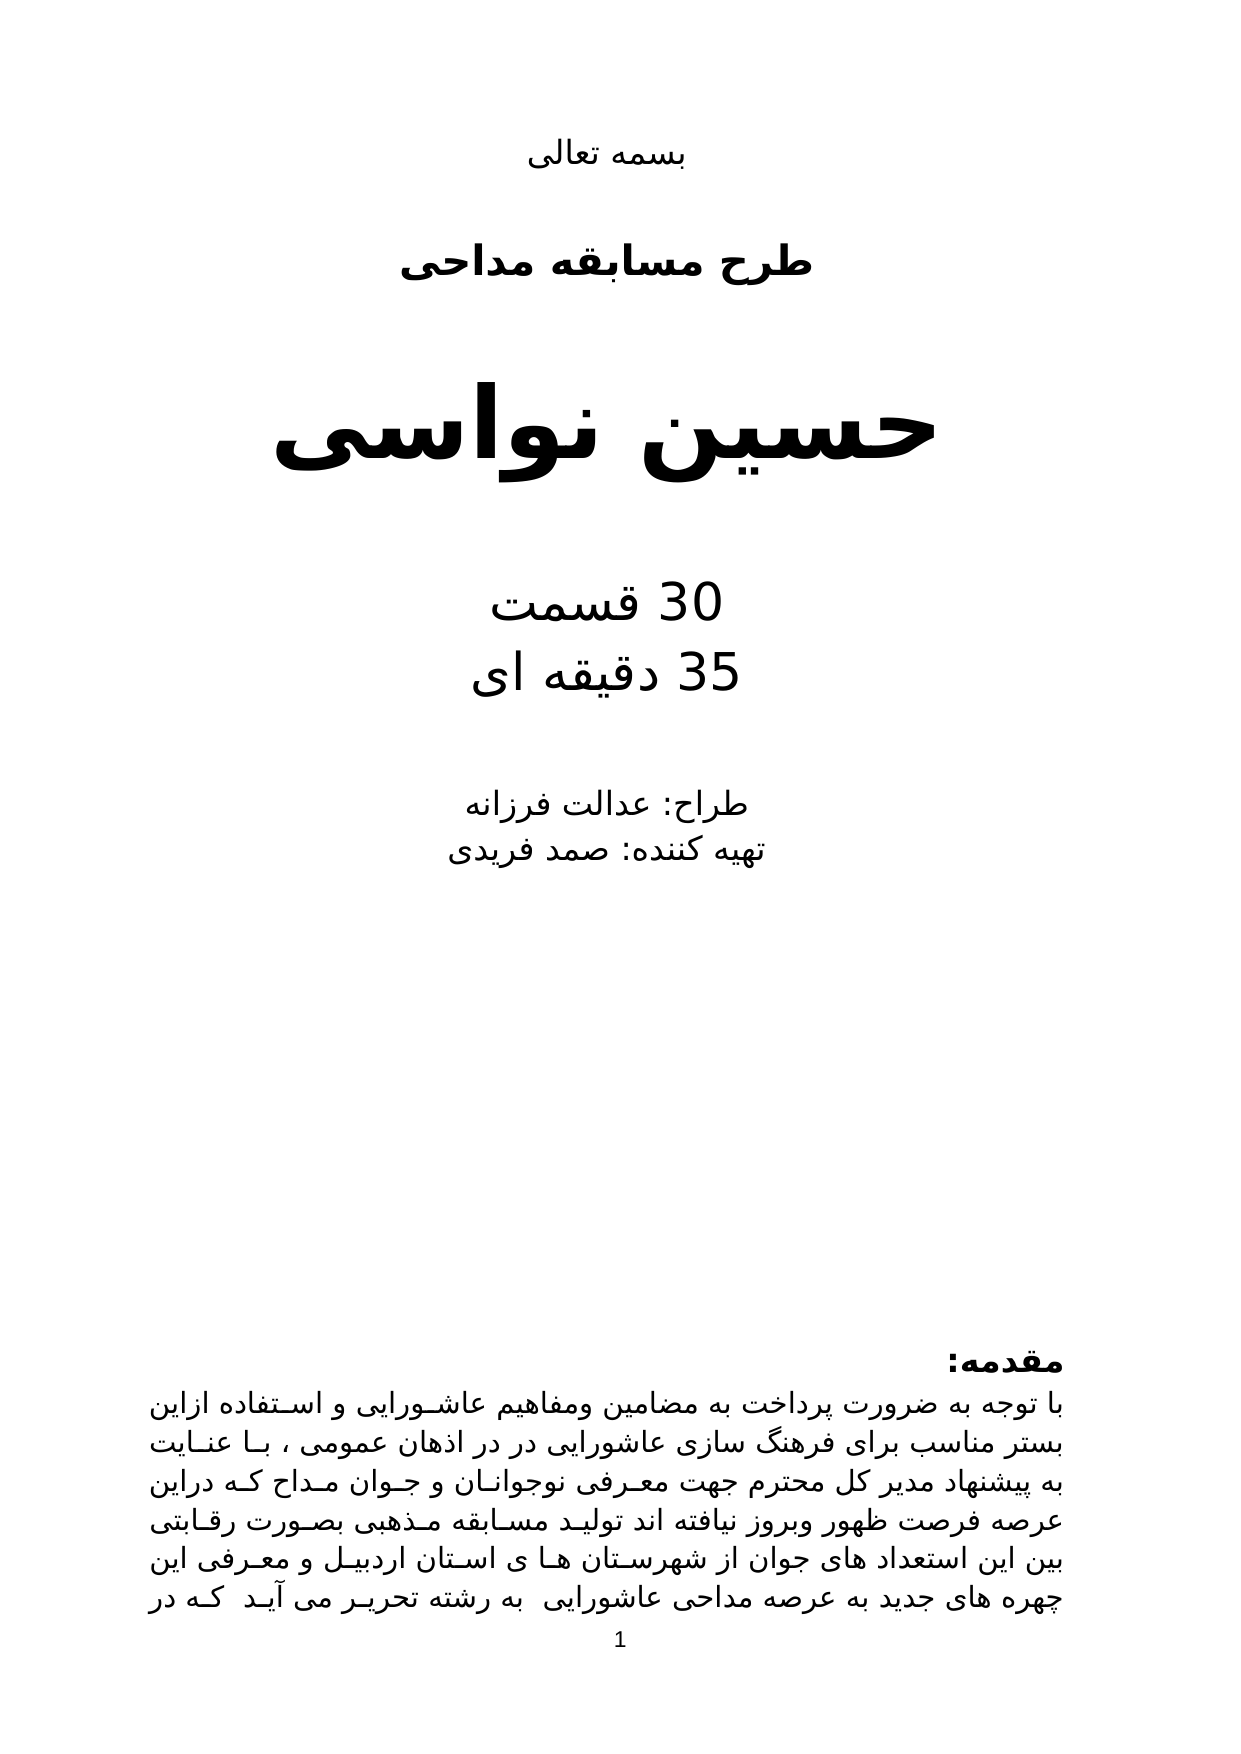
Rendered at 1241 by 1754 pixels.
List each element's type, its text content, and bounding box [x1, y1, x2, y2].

text 35 دقیقه ای [149, 642, 1064, 702]
text حسین نواسی [149, 365, 1064, 482]
text طرح مسابقه مداحی [149, 236, 1064, 285]
text مقدمه: [149, 1341, 1064, 1380]
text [149, 1386, 1064, 1615]
text تهیه کننده: صمد فریدی [149, 829, 1064, 868]
text بسمه تعالی [149, 133, 1064, 172]
text 30 قسمت [149, 572, 1064, 633]
text طراح: عدالت فرزانه [149, 784, 1064, 823]
